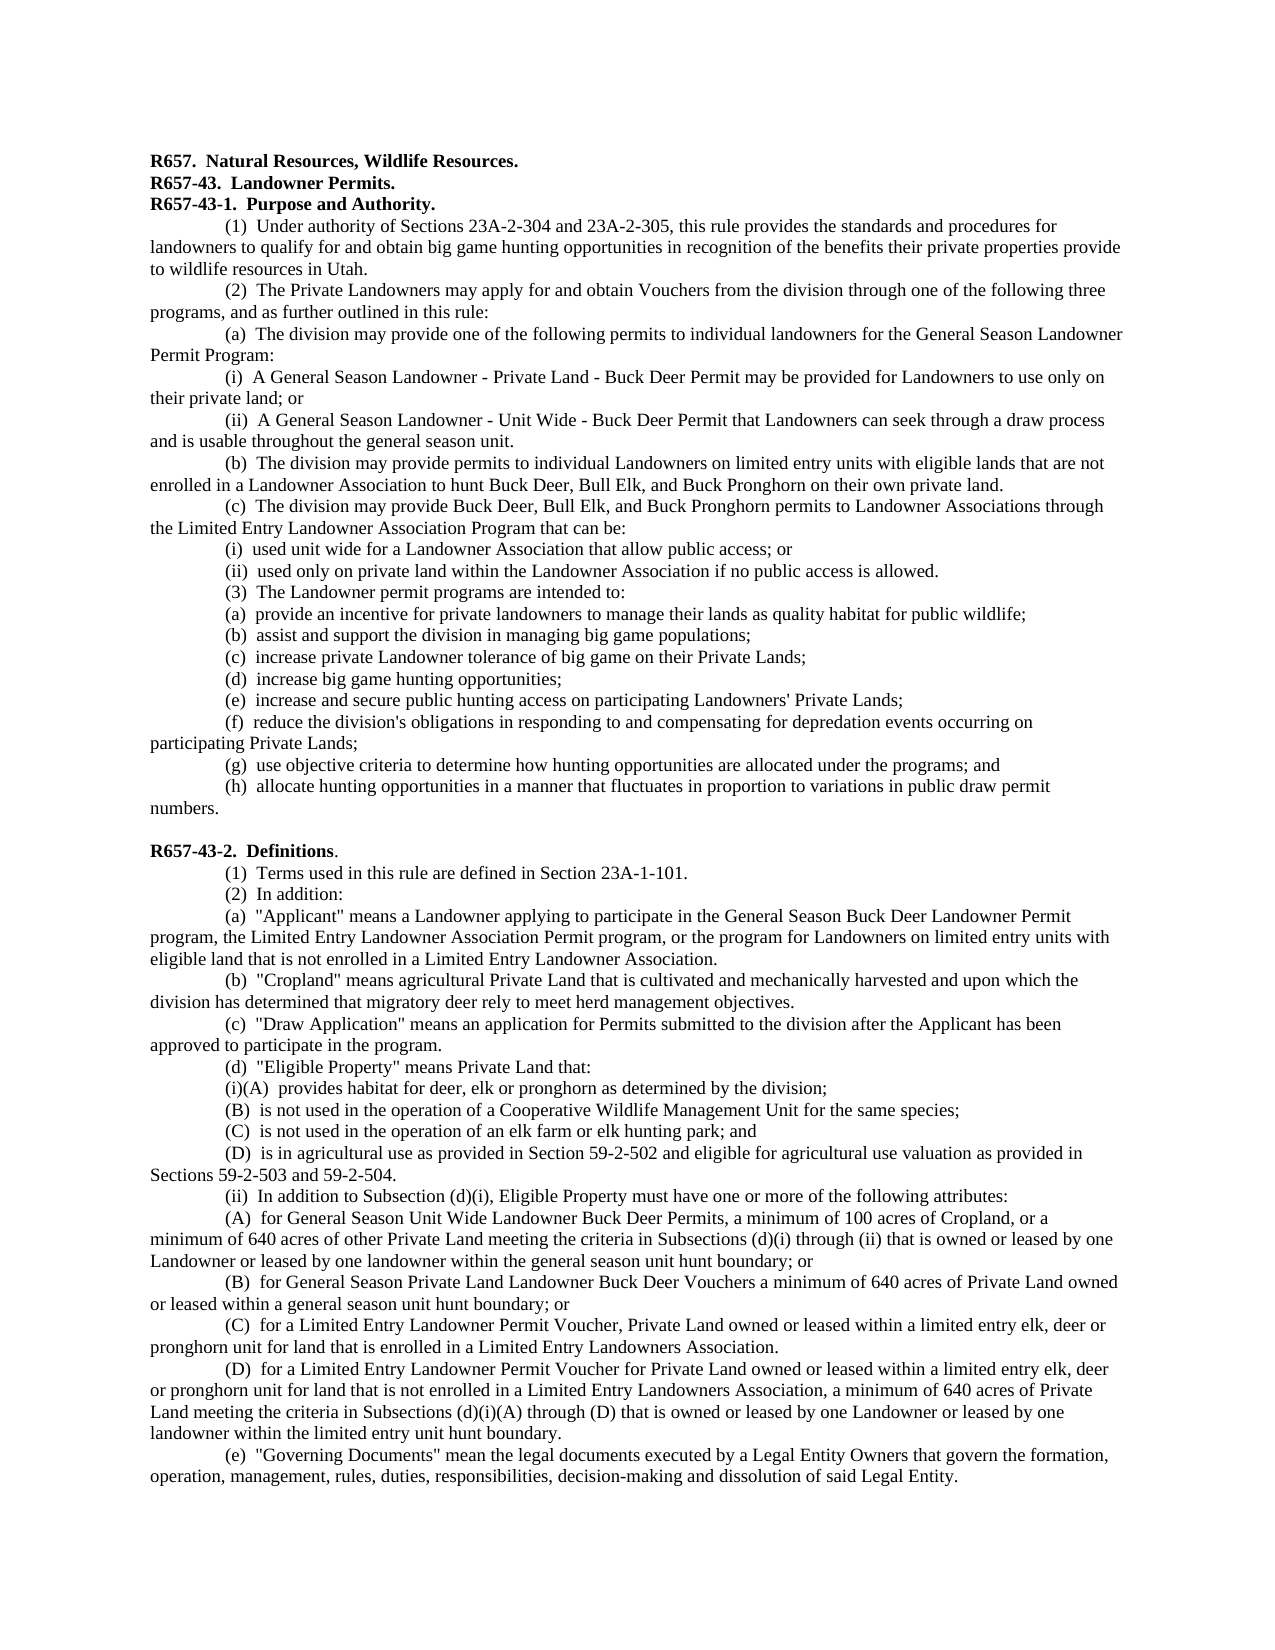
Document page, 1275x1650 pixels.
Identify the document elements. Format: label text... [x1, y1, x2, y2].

text (1) Terms used in this rule are defined in Section 23A-1-101. [150, 862, 1125, 883]
text (a) "Applicant" means a Landowner applying to participate in the General Season Buck Deer Landowner Permit program, the Limited Entry Landowner Association Permit program, or the program for Landowners on limited entry units with eligible land that is not enrolled in a Limited Entry Landowner Association. [150, 905, 1125, 969]
text (f) reduce the division's obligations in responding to and compensating for depredation events occurring on participating Private Lands; [150, 711, 1125, 754]
text (b) The division may provide permits to individual Landowners on limited entry units with eligible lands that are not enrolled in a Landowner Association to hunt Buck Deer, Bull Elk, and Buck Pronghorn on their own private land. [150, 452, 1125, 495]
text (h) allocate hunting opportunities in a manner that fluctuates in proportion to variations in public draw permit numbers. [150, 775, 1125, 818]
text (B) for General Season Private Land Landowner Buck Deer Vouchers a minimum of 640 acres of Private Land owned or leased within a general season unit hunt boundary; or [150, 1271, 1125, 1314]
text (A) for General Season Unit Wide Landowner Buck Deer Permits, a minimum of 100 acres of Cropland, or a minimum of 640 acres of other Private Land meeting the criteria in Subsections (d)(i) through (ii) that is owned or leased by one Landowner or leased by one landowner within the general season unit hunt boundary; or [150, 1207, 1125, 1271]
text (a) The division may provide one of the following permits to individual landowners for the General Season Landowner Permit Program: [150, 322, 1125, 366]
text (i) used unit wide for a Landowner Association that allow public access; or [150, 538, 1125, 560]
text (2) The Private Landowners may apply for and obtain Vouchers from the division through one of the following three programs, and as further outlined in this rule: [150, 279, 1125, 322]
text (ii) used only on private land within the Landowner Association if no public access is allowed. [150, 560, 1125, 581]
text R657-43-2. Definitions. [150, 840, 1125, 862]
text (b) assist and support the division in managing big game populations; [150, 624, 1125, 646]
text (ii) A General Season Landowner - Unit Wide - Buck Deer Permit that Landowners can seek through a draw process and is usable throughout the general season unit. [150, 409, 1125, 452]
text R657-43. Landowner Permits. [150, 172, 1125, 193]
text (b) "Cropland" means agricultural Private Land that is cultivated and mechanically harvested and upon which the division has determined that migratory deer rely to meet herd management objectives. [150, 969, 1125, 1012]
text (i)(A) provides habitat for deer, elk or pronghorn as determined by the division; [150, 1077, 1125, 1099]
text (C) is not used in the operation of an elk farm or elk hunting park; and [150, 1120, 1125, 1142]
text (g) use objective criteria to determine how hunting opportunities are allocated under the programs; and [150, 754, 1125, 775]
text (2) In addition: [150, 883, 1125, 905]
text R657-43-1. Purpose and Authority. [150, 193, 1125, 215]
text (D) for a Limited Entry Landowner Permit Voucher for Private Land owned or leased within a limited entry elk, deer or pronghorn unit for land that is not enrolled in a Limited Entry Landowners Association, a minimum of 640 acres of Private Land meeting the criteria in Subsections (d)(i)(A) through (D) that is owned or leased by one Landowner or leased by one landowner within the limited entry unit hunt boundary. [150, 1357, 1125, 1444]
text (c) increase private Landowner tolerance of big game on their Private Lands; [150, 646, 1125, 667]
text (e) increase and secure public hunting access on participating Landowners' Private Lands; [150, 689, 1125, 711]
text (a) provide an incentive for private landowners to manage their lands as quality habitat for public wildlife; [150, 603, 1125, 624]
text (1) Under authority of Sections 23A-2-304 and 23A-2-305, this rule provides the standards and procedures for landowners to qualify for and obtain big game hunting opportunities in recognition of the benefits their private properties provide to wildlife resources in Utah. [150, 215, 1125, 279]
text (C) for a Limited Entry Landowner Permit Voucher, Private Land owned or leased within a limited entry elk, deer or pronghorn unit for land that is enrolled in a Limited Entry Landowners Association. [150, 1314, 1125, 1357]
text (D) is in agricultural use as provided in Section 59-2-502 and eligible for agricultural use valuation as provided in Sections 59-2-503 and 59-2-504. [150, 1142, 1125, 1185]
text (c) The division may provide Buck Deer, Bull Elk, and Buck Pronghorn permits to Landowner Associations through the Limited Entry Landowner Association Program that can be: [150, 495, 1125, 538]
text (i) A General Season Landowner - Private Land - Buck Deer Permit may be provided for Landowners to use only on their private land; or [150, 366, 1125, 409]
text (c) "Draw Application" means an application for Permits submitted to the division after the Applicant has been approved to participate in the program. [150, 1012, 1125, 1056]
text R657. Natural Resources, Wildlife Resources. [150, 150, 1125, 172]
text (ii) In addition to Subsection (d)(i), Eligible Property must have one or more of the following attributes: [150, 1185, 1125, 1207]
text (B) is not used in the operation of a Cooperative Wildlife Management Unit for the same species; [150, 1099, 1125, 1120]
text (3) The Landowner permit programs are intended to: [150, 581, 1125, 603]
text (d) "Eligible Property" means Private Land that: [150, 1056, 1125, 1077]
text (d) increase big game hunting opportunities; [150, 667, 1125, 689]
text (e) "Governing Documents" mean the legal documents executed by a Legal Entity Owners that govern the formation, operation, management, rules, duties, responsibilities, decision-making and dissolution of said Legal Entity. [150, 1444, 1125, 1487]
